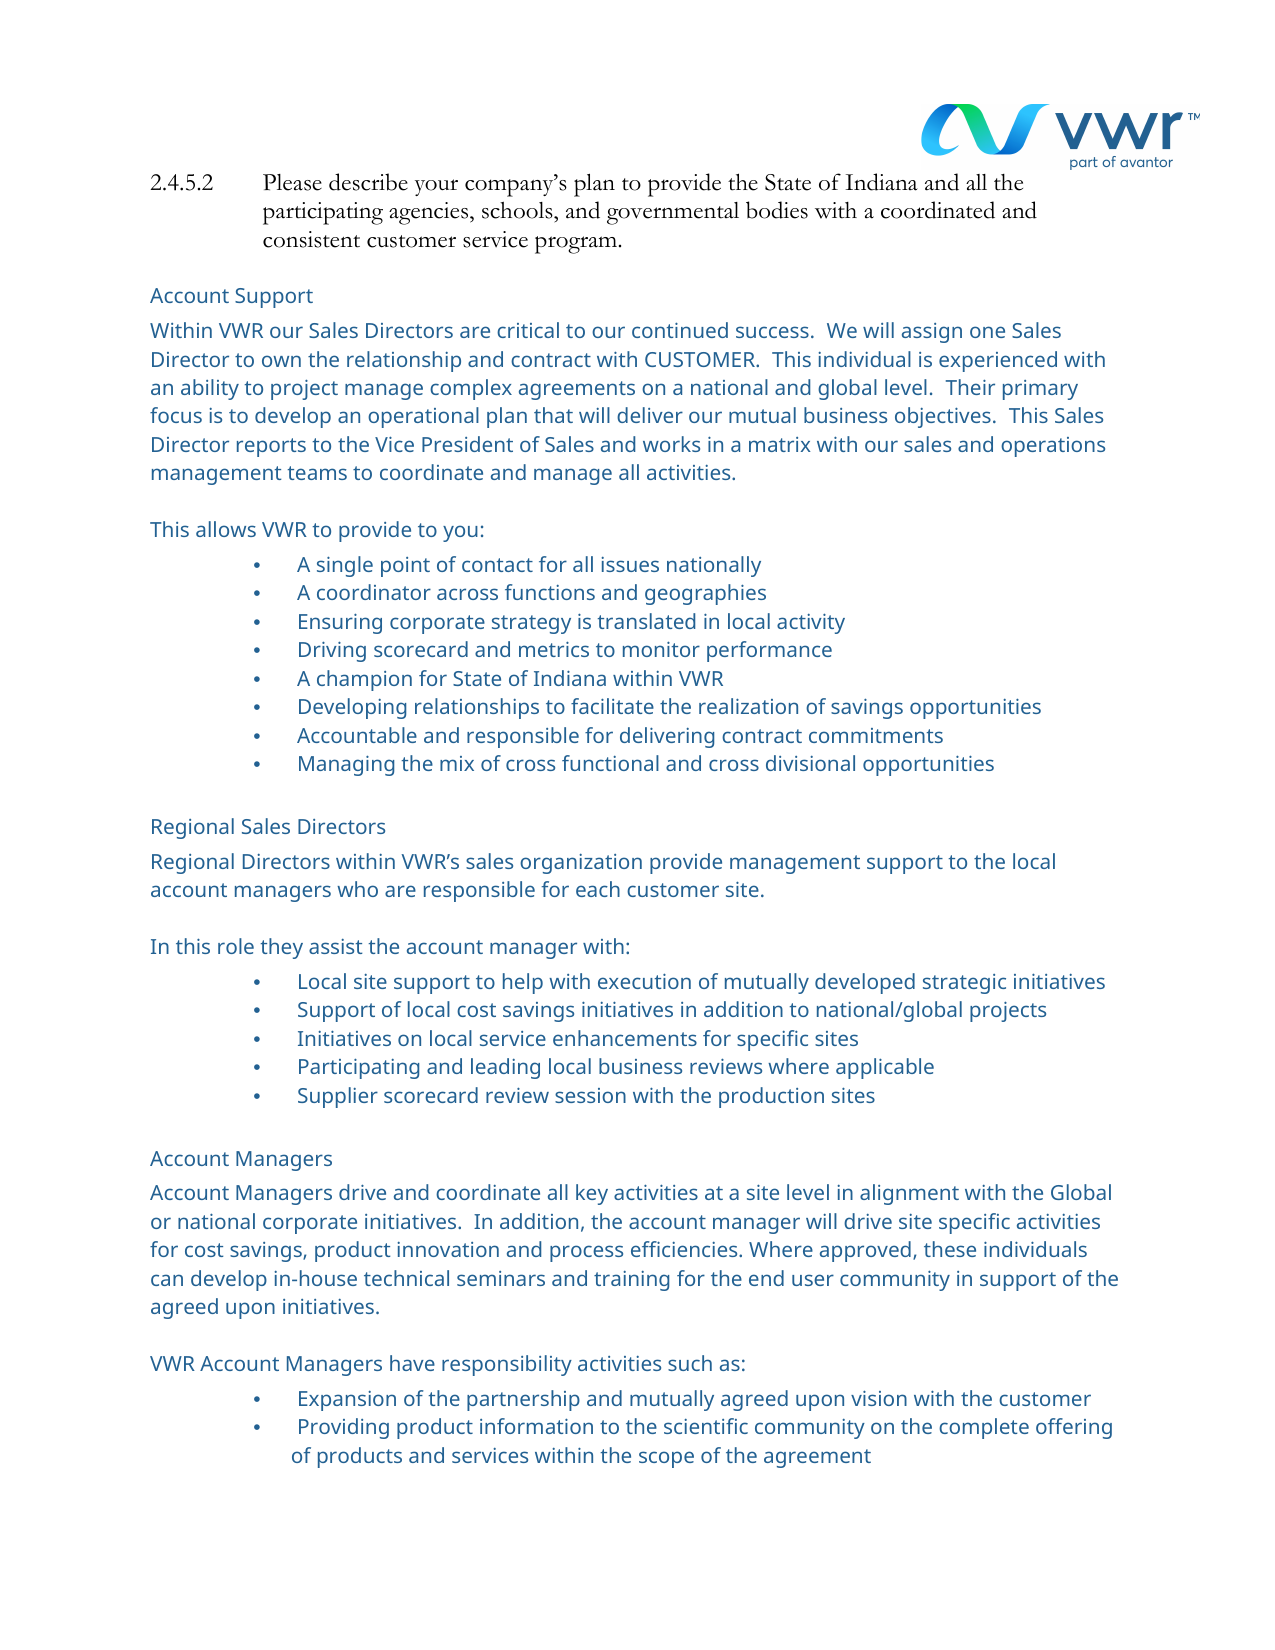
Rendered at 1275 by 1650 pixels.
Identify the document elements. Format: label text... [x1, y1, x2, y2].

text • A single point of contact for all issues nationally [253, 550, 1125, 578]
text Regional Directors within VWR’s sales organization provide management support to the local account managers who are responsible for each customer site. [150, 847, 1125, 904]
text VWR Account Managers have responsibility activities such as: [150, 1349, 1125, 1378]
text This allows VWR to provide to you: [150, 515, 1125, 544]
picture [921, 104, 1200, 170]
text • Managing the mix of cross functional and cross divisional opportunities [253, 749, 1125, 778]
text • Ensuring corporate strategy is translated in local activity [253, 607, 1125, 635]
text • Support of local cost savings initiatives in addition to national/global projects [253, 995, 1125, 1024]
text Account Support [150, 282, 1125, 310]
text • Providing product information to the scientific community on the complete offering of products and services within the scope of the agreement [253, 1412, 1125, 1469]
text Within VWR our Sales Directors are critical to our continued success. We will assign one Sales Director to own the relationship and contract with CUSTOMER. This individual is experienced with an ability to project manage complex agreements on a national and global level. Their primary focus is to develop an operational plan that will deliver our mutual business objectives. This Sales Director reports to the Vice President of Sales and works in a matrix with our sales and operations management teams to coordinate and manage all activities. [150, 316, 1125, 487]
text • A coordinator across functions and geographies [253, 578, 1125, 607]
text • Developing relationships to facilitate the realization of savings opportunities [253, 692, 1125, 721]
text • Participating and leading local business reviews where applicable [253, 1052, 1125, 1081]
text • Expansion of the partnership and mutually agreed upon vision with the customer [253, 1384, 1125, 1412]
text • Local site support to help with execution of mutually developed strategic initiatives [253, 967, 1125, 995]
text • Supplier scorecard review session with the production sites [253, 1081, 1125, 1109]
text • Accountable and responsible for delivering contract commitments [253, 721, 1125, 749]
text 2.4.5.2 Please describe your company’s plan to provide the State of Indiana and all the participating agencies, schools, and governmental bodies with a coordinated and consistent customer service program. [150, 169, 1050, 253]
text In this role they assist the account manager with: [150, 932, 1125, 961]
text Account Managers [150, 1144, 1125, 1172]
text • Driving scorecard and metrics to monitor performance [253, 635, 1125, 664]
text Regional Sales Directors [150, 812, 1125, 841]
text Account Managers drive and coordinate all key activities at a site level in alignment with the Global or national corporate initiatives. In addition, the account manager will drive site specific activities for cost savings, product innovation and process efficiencies. Where approved, these individuals can develop in-house technical seminars and training for the end user community in support of the agreed upon initiatives. [150, 1178, 1125, 1321]
text • Initiatives on local service enhancements for specific sites [253, 1024, 1125, 1052]
text • A champion for State of Indiana within VWR [253, 664, 1125, 692]
